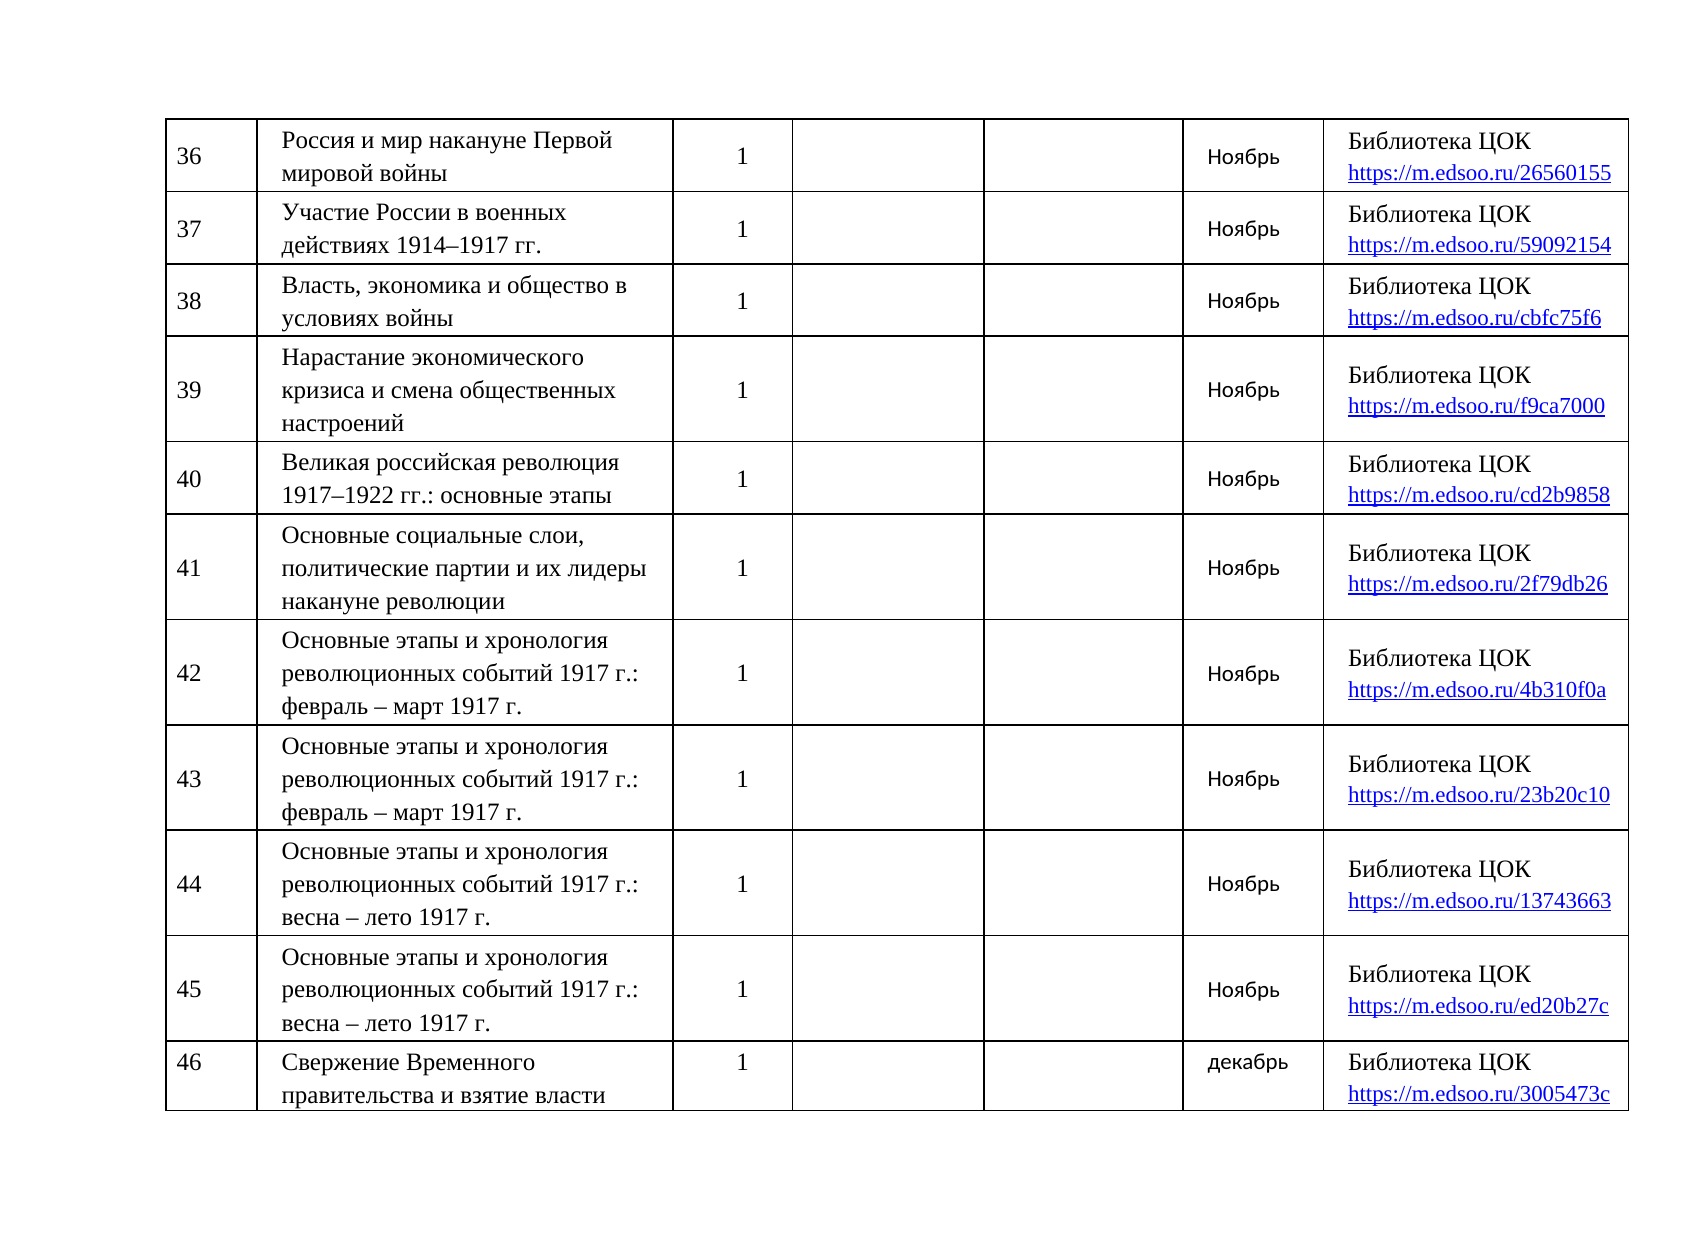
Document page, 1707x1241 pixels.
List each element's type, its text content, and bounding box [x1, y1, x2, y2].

table_cell [985, 936, 1182, 1040]
table_cell Библиотека ЦОК https://m.edsoo.ru/cbfc75f6 [1324, 265, 1628, 335]
table_cell Основные этапы и хронология революционных событий 1917 г.: весна – лето 1917 г. [258, 936, 672, 1040]
table_cell [793, 1042, 983, 1110]
table_cell Библиотека ЦОК https://m.edsoo.ru/23b20c10 [1324, 726, 1628, 829]
table_cell Библиотека ЦОК https://m.edsoo.ru/f9ca7000 [1324, 337, 1628, 441]
table_cell Участие России в военных действиях 1914–1917 гг. [258, 192, 672, 263]
table_cell [793, 120, 983, 191]
table_cell Ноябрь [1184, 831, 1323, 935]
table_cell [985, 620, 1182, 724]
table_cell [793, 192, 983, 263]
table_cell Библиотека ЦОК https://m.edsoo.ru/4b310f0a [1324, 620, 1628, 724]
table_cell Великая российская революция 1917–1922 гг.: основные этапы [258, 442, 672, 513]
table_cell Основные этапы и хронология революционных событий 1917 г.: февраль – март 1917 г. [258, 726, 672, 829]
table_cell [793, 620, 983, 724]
table_cell 1 [674, 515, 792, 618]
table_cell Библиотека ЦОК https://m.edsoo.ru/2f79db26 [1324, 515, 1628, 618]
table_cell [985, 192, 1182, 263]
table_cell [793, 337, 983, 441]
table_cell 38 [167, 265, 256, 335]
table_cell [985, 265, 1182, 335]
table_cell Ноябрь [1184, 726, 1323, 829]
table_cell Ноябрь [1184, 442, 1323, 513]
table_cell 40 [167, 442, 256, 513]
table_cell Россия и мир накануне Первой мировой войны [258, 120, 672, 191]
table_cell [985, 1042, 1182, 1110]
table_cell 36 [167, 120, 256, 191]
table_cell [985, 726, 1182, 829]
table_cell 1 [674, 337, 792, 441]
table_cell 1 [674, 442, 792, 513]
table_cell [793, 936, 983, 1040]
table_cell Основные этапы и хронология революционных событий 1917 г.: весна – лето 1917 г. [258, 831, 672, 935]
table_cell Основные этапы и хронология революционных событий 1917 г.: февраль – март 1917 г. [258, 620, 672, 724]
table_cell 1 [674, 265, 792, 335]
table_cell 1 [674, 192, 792, 263]
table_cell 37 [167, 192, 256, 263]
table_cell 39 [167, 337, 256, 441]
table_cell декабрь [1184, 1042, 1323, 1110]
table_cell 1 [674, 726, 792, 829]
table_cell 1 [674, 1042, 792, 1110]
table_cell [985, 120, 1182, 191]
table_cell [1324, 1042, 1628, 1110]
table_cell [793, 515, 983, 618]
table_cell 42 [167, 620, 256, 724]
table_cell 43 [167, 726, 256, 829]
table_cell Ноябрь [1184, 120, 1323, 191]
table_cell Основные социальные слои, политические партии и их лидеры накануне революции [258, 515, 672, 618]
table_cell [793, 265, 983, 335]
table_cell Библиотека ЦОК https://m.edsoo.ru/13743663 [1324, 831, 1628, 935]
table_cell 46 [167, 1042, 256, 1110]
table_cell 44 [167, 831, 256, 935]
table_cell [985, 337, 1182, 441]
table_cell Ноябрь [1184, 337, 1323, 441]
table_cell [985, 442, 1182, 513]
table_cell 41 [167, 515, 256, 618]
table_cell Библиотека ЦОК https://m.edsoo.ru/59092154 [1324, 192, 1628, 263]
table_cell Ноябрь [1184, 936, 1323, 1040]
table_cell [793, 726, 983, 829]
table_cell [985, 831, 1182, 935]
table_cell [985, 515, 1182, 618]
table_cell Ноябрь [1184, 620, 1323, 724]
table_cell Ноябрь [1184, 515, 1323, 618]
table_cell 1 [674, 936, 792, 1040]
table_cell Ноябрь [1184, 265, 1323, 335]
table_cell 1 [674, 120, 792, 191]
table_cell [793, 831, 983, 935]
table_cell 1 [674, 831, 792, 935]
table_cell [258, 1042, 672, 1110]
table_cell Библиотека ЦОК https://m.edsoo.ru/26560155 [1324, 120, 1628, 191]
table_cell Нарастание экономического кризиса и смена общественных настроений [258, 337, 672, 441]
table_cell Ноябрь [1184, 192, 1323, 263]
table_cell [793, 442, 983, 513]
table_cell Власть, экономика и общество в условиях войны [258, 265, 672, 335]
table_cell 1 [674, 620, 792, 724]
table_cell 45 [167, 936, 256, 1040]
table_cell Библиотека ЦОК https://m.edsoo.ru/ed20b27c [1324, 936, 1628, 1040]
table_cell Библиотека ЦОК https://m.edsoo.ru/cd2b9858 [1324, 442, 1628, 513]
